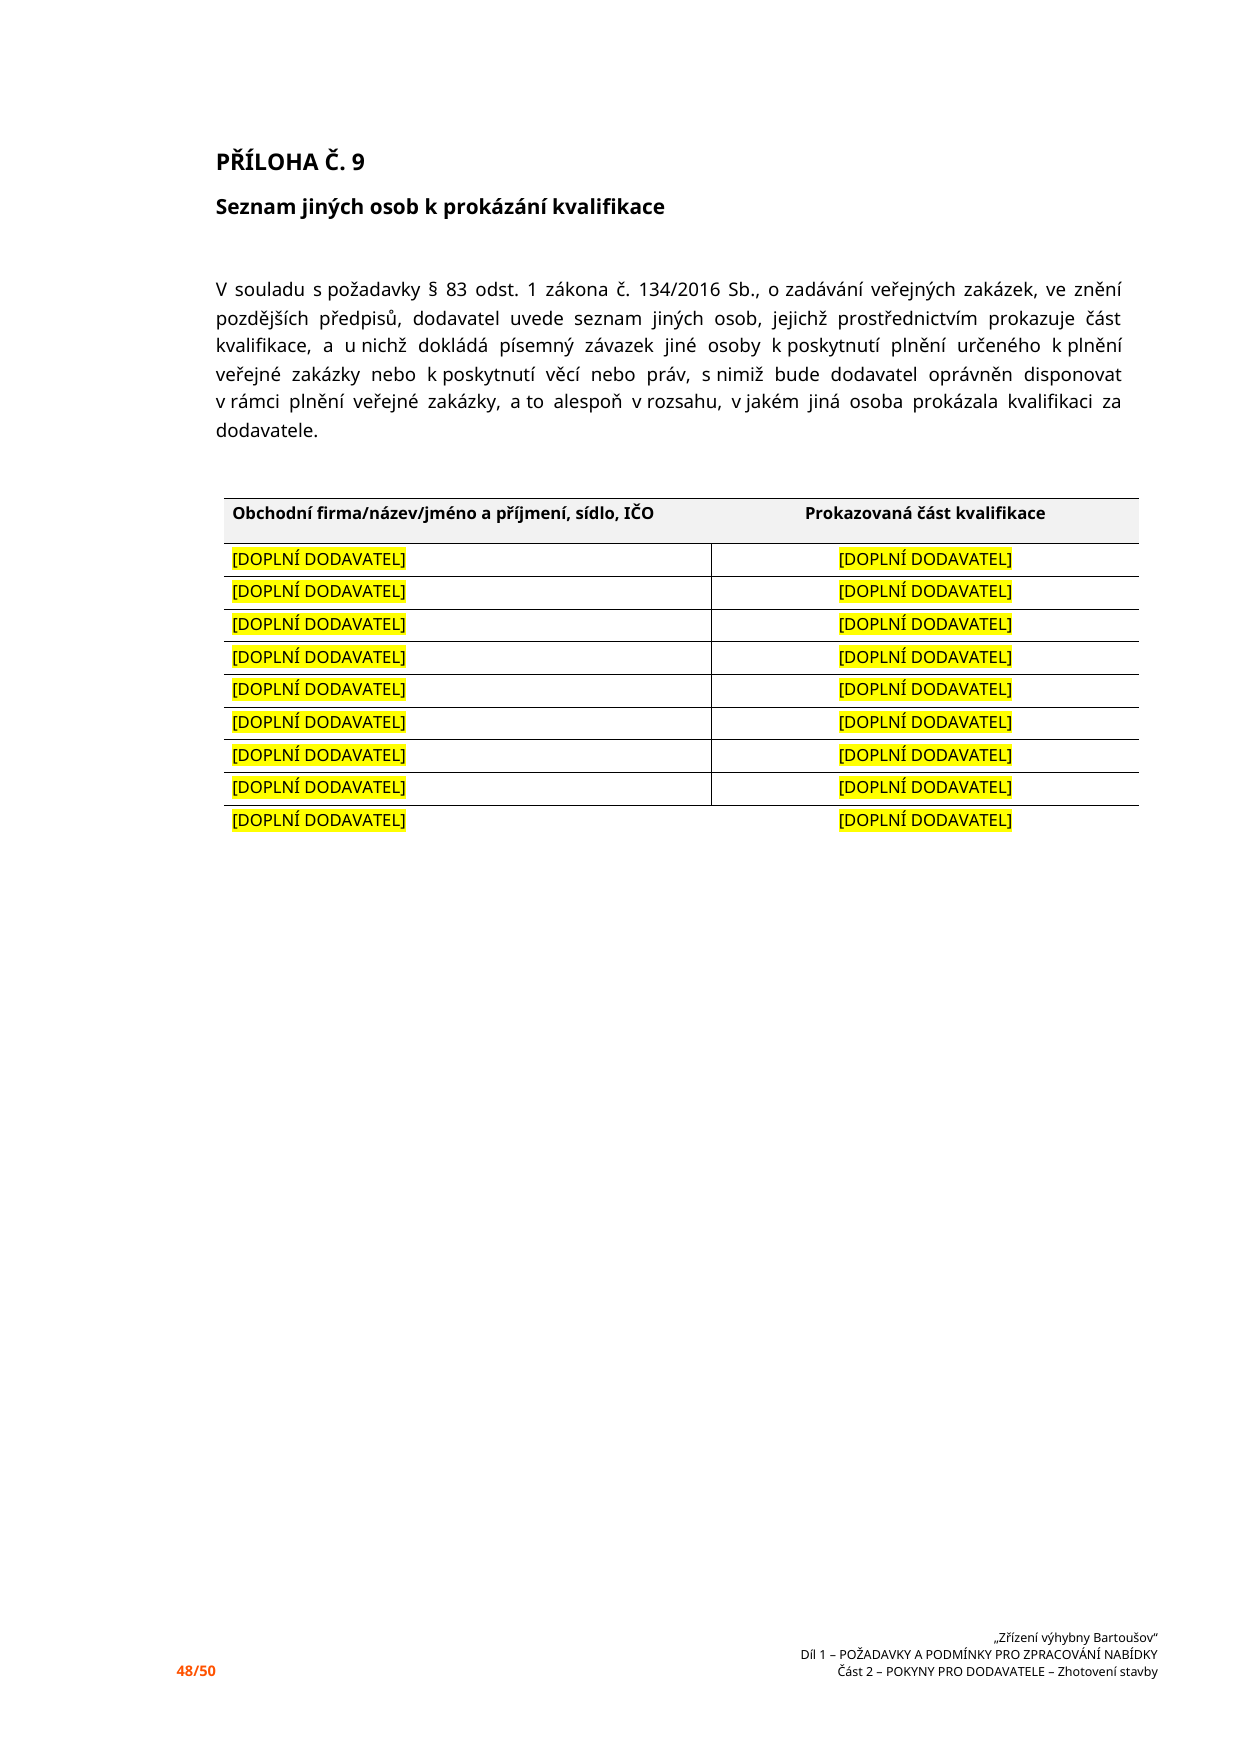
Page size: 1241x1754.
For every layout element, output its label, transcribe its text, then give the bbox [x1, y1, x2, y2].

text Příloha č. 9 [216, 146, 1122, 177]
table_cell [DOPLNÍ DODAVATEL] [224, 806, 711, 837]
table_cell [DOPLNÍ DODAVATEL] [711, 806, 1139, 837]
table_cell [DOPLNÍ DODAVATEL] [712, 642, 1139, 674]
table_cell [DOPLNÍ DODAVATEL] [224, 544, 711, 576]
table_cell [DOPLNÍ DODAVATEL] [224, 740, 711, 772]
table_cell [DOPLNÍ DODAVATEL] [224, 642, 711, 674]
table_cell [DOPLNÍ DODAVATEL] [224, 708, 711, 739]
table_cell [DOPLNÍ DODAVATEL] [712, 544, 1139, 576]
table_cell [DOPLNÍ DODAVATEL] [712, 773, 1139, 805]
table_header Obchodní firma/název/jméno a příjmení, sídlo, IČO [224, 499, 711, 543]
text Seznam jiných osob k prokázání kvalifikace [216, 192, 1122, 221]
table_cell [DOPLNÍ DODAVATEL] [224, 675, 711, 707]
text V souladu s požadavky § 83 odst. 1 zákona č. 134/2016 Sb., o zadávání veřejných zakázek, ve znění pozdějších předpisů, dodavatel uvede seznam jiných osob, jejichž prostřednictvím prokazuje část kvalifikace, a u nichž dokládá písemný závazek jiné osoby k poskytnutí plnění určeného k plnění veřejné zakázky nebo k poskytnutí věcí nebo práv, s nimiž bude dodavatel oprávněn disponovat v rámci plnění veřejné zakázky, a to alespoň v rozsahu, v jakém jiná osoba prokázala kvalifikaci za dodavatele. [216, 277, 1122, 442]
table_cell [DOPLNÍ DODAVATEL] [712, 708, 1139, 739]
table_cell [DOPLNÍ DODAVATEL] [224, 773, 711, 805]
table_header Prokazovaná část kvalifikace [711, 499, 1139, 543]
table_cell [DOPLNÍ DODAVATEL] [712, 675, 1139, 707]
table_cell [DOPLNÍ DODAVATEL] [224, 577, 711, 608]
table_cell [DOPLNÍ DODAVATEL] [712, 610, 1139, 641]
table_cell [DOPLNÍ DODAVATEL] [712, 577, 1139, 608]
table_cell [DOPLNÍ DODAVATEL] [224, 610, 711, 641]
table_cell [DOPLNÍ DODAVATEL] [712, 740, 1139, 772]
